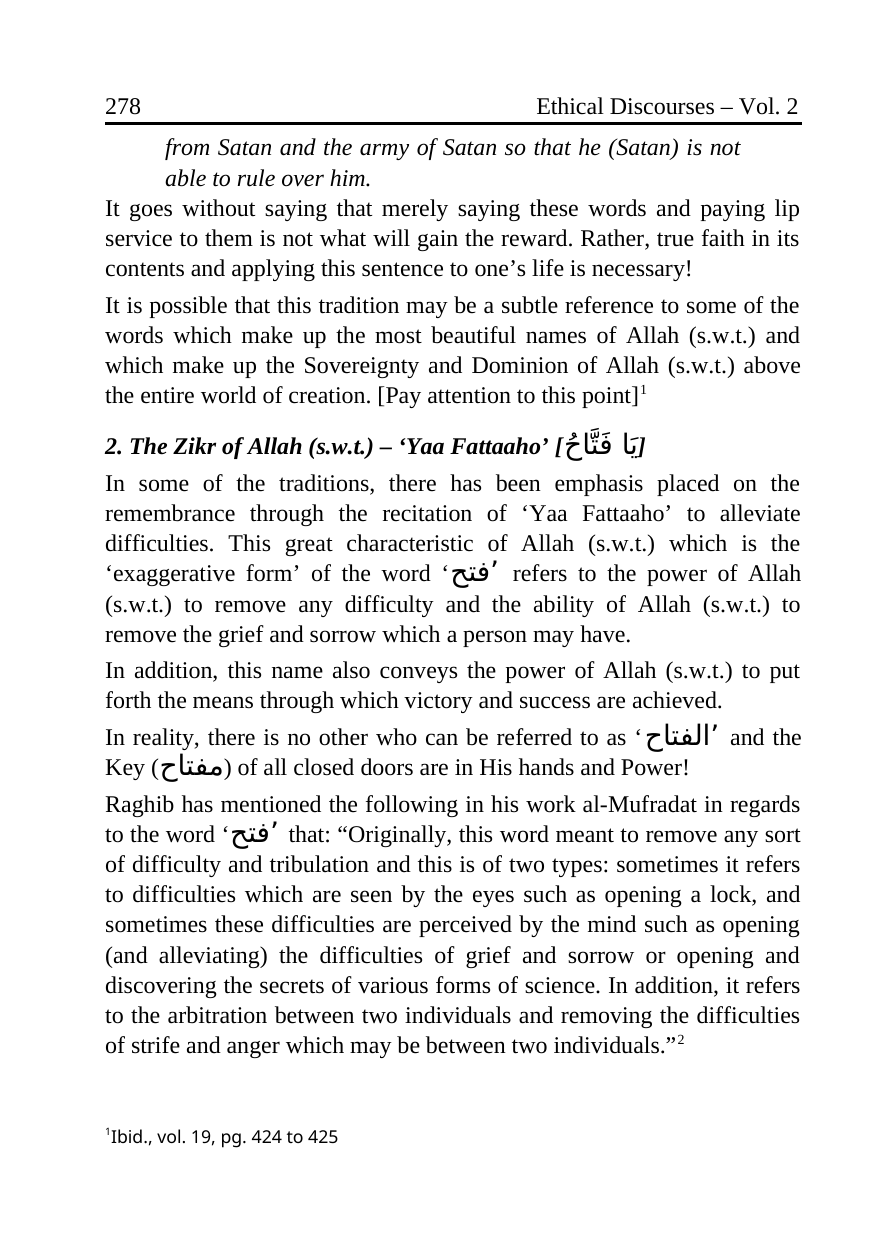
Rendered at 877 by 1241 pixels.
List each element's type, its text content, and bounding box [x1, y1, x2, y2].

text In reality, there is no other who can be referred to as ‘الفتاح’ and the Key (مفتاح) of all closed doors are in His hands and Power! [105, 721, 802, 782]
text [165, 132, 742, 192]
text In addition, this name also conveys the power of Allah (s.w.t.) to put forth the means through which victory and success are achieved. [105, 654, 802, 715]
text In some of the traditions, there has been emphasis placed on the remembrance through the recitation of ‘Yaa Fattaaho’ to alleviate difficulties. This great characteristic of Allah (s.w.t.) which is the ‘exaggerative form’ of the word ‘فتح’ refers to the power of Allah (s.w.t.) to remove any difficulty and the ability of Allah (s.w.t.) to remove the grief and sorrow which a person may have. [105, 467, 802, 648]
text It is possible that this tradition may be a subtle reference to some of the words which make up the most beautiful names of Allah (s.w.t.) and which make up the Sovereignty and Dominion of Allah (s.w.t.) above the entire world of creation. [Pay attention to this point] [105, 289, 802, 410]
text Raghib has mentioned the following in his work al-Mufradat in regards to the word ‘فتح’ that: “Originally, this word meant to remove any sort of difficulty and tribulation and this is of two types: sometimes it refers to difficulties which are seen by the eyes such as opening a lock, and sometimes these difficulties are perceived by the mind such as opening (and alleviating) the difficulties of grief and sorrow or opening and discovering the secrets of various forms of science. In addition, it refers to the arbitration between two individuals and removing the difficulties of strife and anger which may be between two individuals.” [105, 788, 802, 1060]
subtitle 2. The Zikr of Allah (s.w.t.) – ‘Yaa Fattaaho’ [يَا فَتَّاحُ] [105, 431, 802, 461]
text It goes without saying that merely saying these words and paying lip service to them is not what will gain the reward. Rather, true faith in its contents and applying this sentence to one’s life is necessary! [105, 192, 802, 283]
